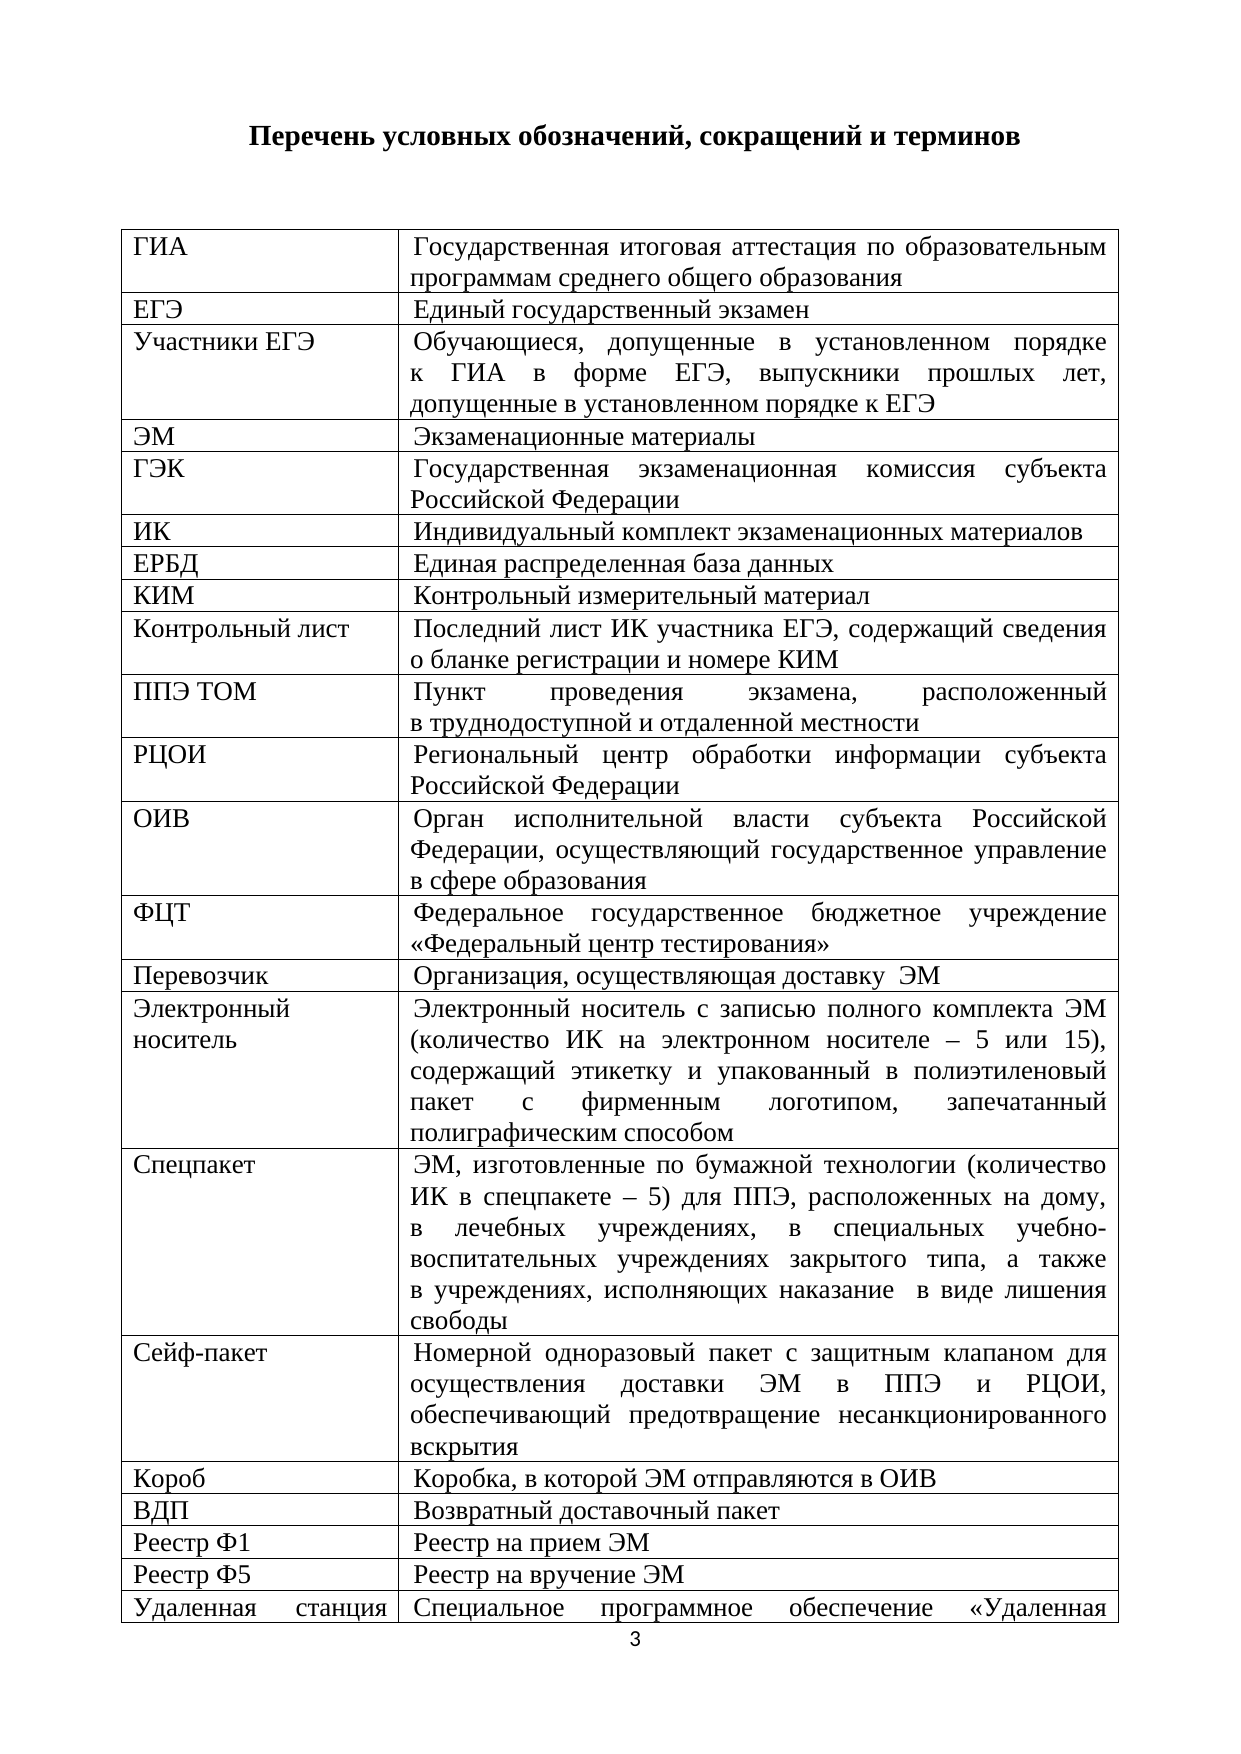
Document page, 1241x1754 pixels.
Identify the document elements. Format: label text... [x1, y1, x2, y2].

table_cell РЦОИ [122, 738, 398, 801]
table_cell Перевозчик [122, 960, 398, 991]
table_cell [122, 1591, 398, 1622]
table_cell Реестр на прием ЭМ [399, 1526, 1118, 1557]
table_cell ЕГЭ [122, 293, 398, 324]
table_cell ОИВ [122, 802, 398, 895]
text Перечень условных обозначений, сокращений и терминов [133, 118, 1137, 152]
table_cell ФЦТ [122, 896, 398, 958]
table_cell Сейф-пакет [122, 1336, 398, 1461]
table_cell Организация, осуществляющая доставку ЭМ [399, 960, 1118, 991]
table_cell Последний лист ИК участника ЕГЭ, содержащий сведения о бланке регистрации и номере КИМ [399, 612, 1118, 674]
table_cell ГЭК [122, 452, 398, 514]
table_cell Федеральное государственное бюджетное учреждение «Федеральный центр тестирования» [399, 896, 1118, 958]
table_cell Электронный носитель [122, 992, 398, 1147]
table_cell Государственная экзаменационная комиссия субъекта Российской Федерации [399, 452, 1118, 514]
table_cell Реестр на вручение ЭМ [399, 1559, 1118, 1590]
table_cell Короб [122, 1462, 398, 1493]
table_cell Реестр Ф5 [122, 1559, 398, 1590]
table_cell Региональный центр обработки информации субъекта Российской Федерации [399, 738, 1118, 801]
table_cell Орган исполнительной власти субъекта Российской Федерации, осуществляющий государственное управление в сфере образования [399, 802, 1118, 895]
table_cell Единый государственный экзамен [399, 293, 1118, 324]
table_cell Участники ЕГЭ [122, 325, 398, 418]
table_cell ППЭ ТОМ [122, 675, 398, 737]
table_cell Контрольный лист [122, 612, 398, 674]
table_cell ЭМ, изготовленные по бумажной технологии (количество ИК в спецпакете – 5) для ППЭ, расположенных на дому, в лечебных учреждениях, в специальных учебно-воспитательных учреждениях закрытого типа, а также в учреждениях, исполняющих наказание в виде лишения свободы [399, 1149, 1118, 1335]
table_cell ВДП [122, 1494, 398, 1525]
table_cell Контрольный измерительный материал [399, 580, 1118, 611]
table_cell Коробка, в которой ЭМ отправляются в ОИВ [399, 1462, 1118, 1493]
table_cell Электронный носитель с записью полного комплекта ЭМ (количество ИК на электронном носителе – 5 или 15), содержащий этикетку и упакованный в полиэтиленовый пакет с фирменным логотипом, запечатанный полиграфическим способом [399, 992, 1118, 1147]
table_cell Реестр Ф1 [122, 1526, 398, 1557]
table_cell КИМ [122, 580, 398, 611]
table_cell Пункт проведения экзамена, расположенный в труднодоступной и отдаленной местности [399, 675, 1118, 737]
table_header ГИА [122, 230, 398, 292]
table_cell Индивидуальный комплект экзаменационных материалов [399, 515, 1118, 546]
table_cell Обучающиеся, допущенные в установленном порядке к ГИА в форме ЕГЭ, выпускники прошлых лет, допущенные в установленном порядке к ЕГЭ [399, 325, 1118, 418]
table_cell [399, 1591, 1118, 1622]
table_cell Единая распределенная база данных [399, 547, 1118, 578]
table_cell Номерной одноразовый пакет с защитным клапаном для осуществления доставки ЭМ в ППЭ и РЦОИ, обеспечивающий предотвращение несанкционированного вскрытия [399, 1336, 1118, 1461]
table_cell ИК [122, 515, 398, 546]
table_cell Возвратный доставочный пакет [399, 1494, 1118, 1525]
table_cell ЭМ [122, 420, 398, 451]
table_cell Спецпакет [122, 1149, 398, 1335]
table_header Государственная итоговая аттестация по образовательным программам среднего общего образования [399, 230, 1118, 292]
table_cell Экзаменационные материалы [399, 420, 1118, 451]
table_cell ЕРБД [122, 547, 398, 578]
